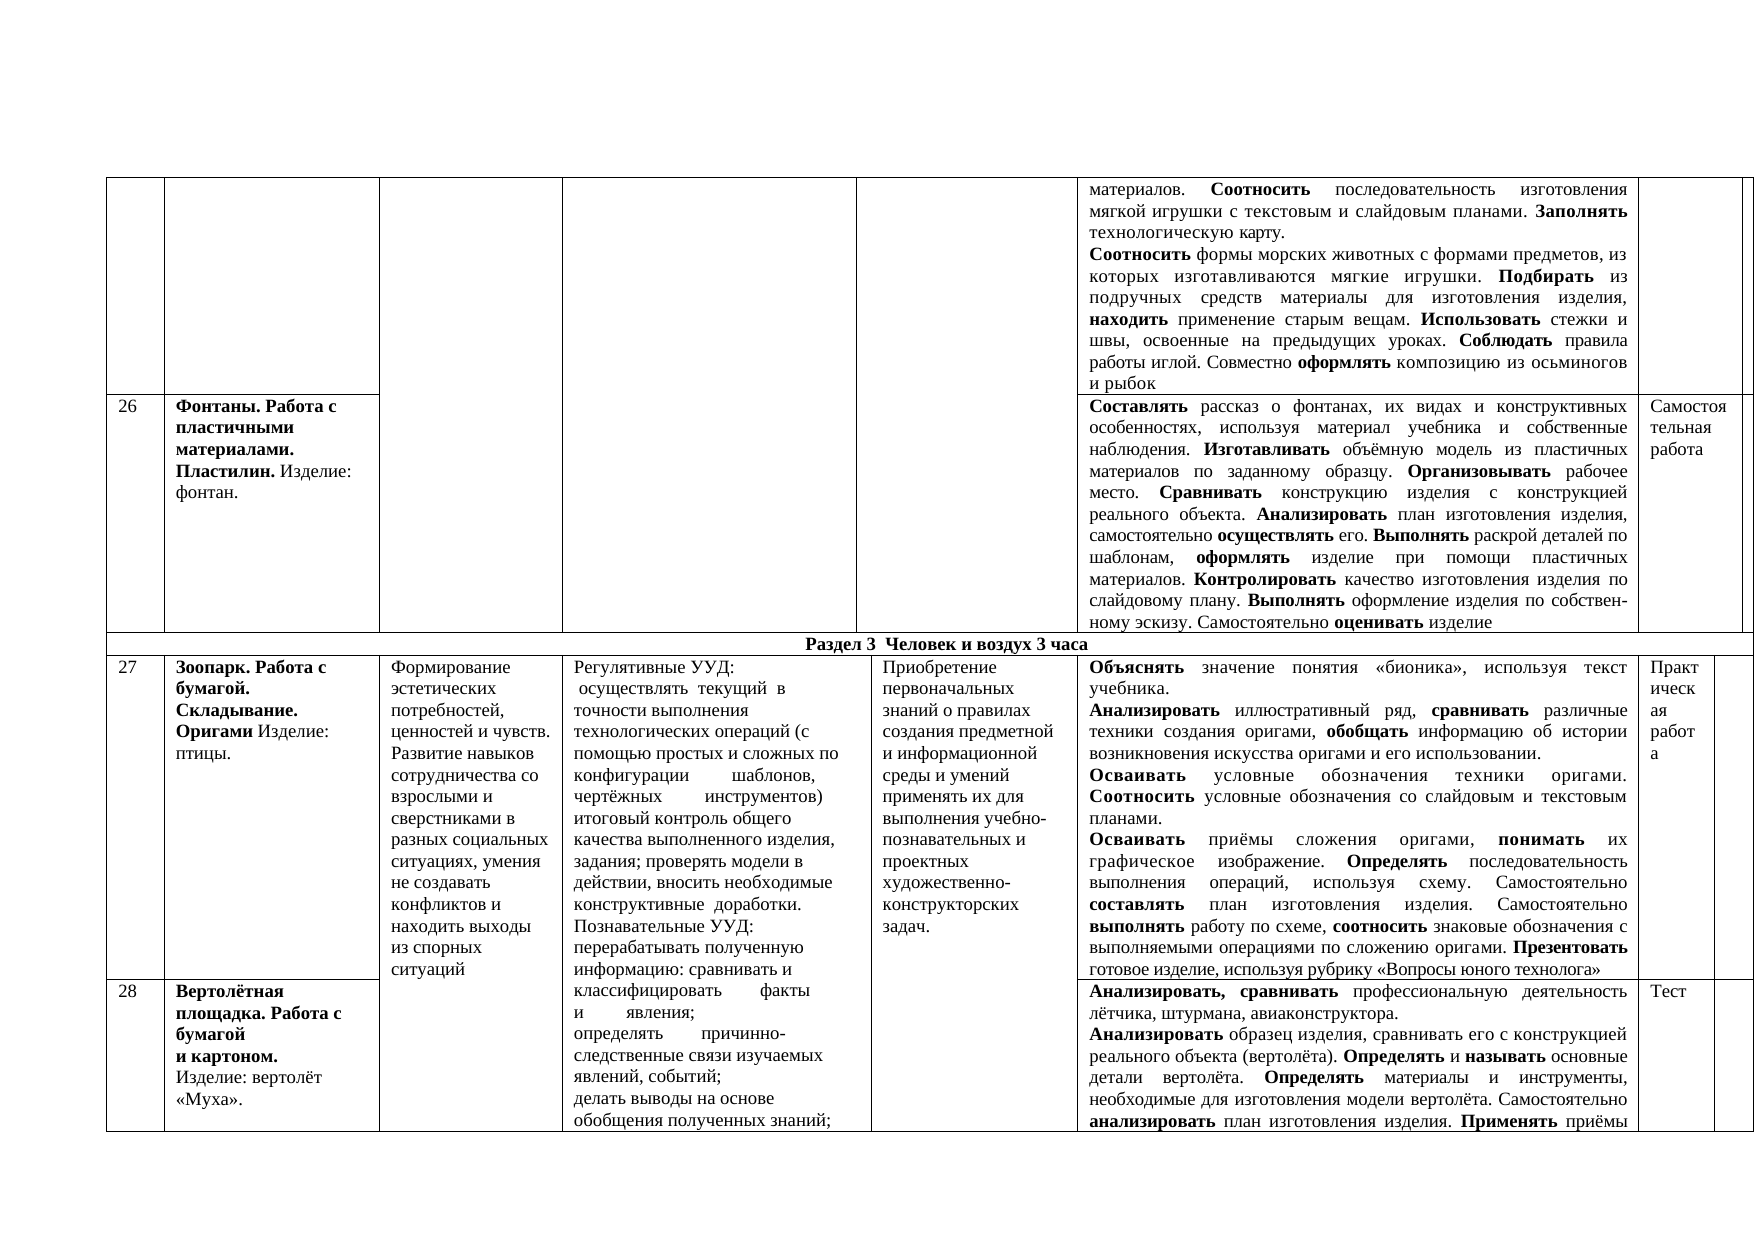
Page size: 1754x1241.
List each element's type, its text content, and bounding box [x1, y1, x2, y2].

table_cell 25 [107, 178, 164, 394]
table_cell 28 [107, 980, 164, 1131]
table_cell Составлять рассказ о фонтанах, их видах и конструктивных особенностях, используя материал учебника и собственные наблюдения. Изготавливать объёмную модель из пластичных материалов по заданному образцу. Организовывать рабочее место. Сравнивать конструкцию изделия с конструкцией реального объекта. Анализировать план изготовления изделия, самостоятельно осуществлять его. Выполнять раскрой деталей по шаблонам, оформлять изделие при помощи пластичных материалов. Контролировать качество изготовления изделия по слайдовому плану. Выполнять оформление изделия по собственному эскизу. Самостоятельно оценивать изделие [1078, 395, 1638, 632]
table_cell Приобретение первоначальных знаний о правилах создания предметной и информационной среды и умений применять их для выполнения учебно-познавательных и проектных художественно-конструкторских задач. [872, 656, 1077, 1131]
table_cell Регулятивные УУД: осуществлять текущий в точности выполнения технологических операций (с помощью простых и сложных по конфигурации шаблонов, чертёжных инструментов) итоговый контроль общего качества выполненного изделия, задания; проверять модели в действии, вносить необходимые конструктивные доработки. Познавательные УУД: перерабатывать полученную информацию: сравнивать и классифицировать факты и явления; определять причинно- следственные связи изучаемых явлений, событий; делать выводы на основе обобщения полученных знаний; Коммуникативные УУД: уметь сотрудничать, выполняя различные роли в группе, в совместном решении проблемы (задачи); уважительно относиться к позиции другого, пытаться договариваться. [563, 656, 871, 1131]
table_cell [1078, 178, 1638, 394]
table_cell Зоопарк. Работа с бумагой. Складывание. Оригами Изделие: птицы. [165, 656, 379, 979]
table_cell [1743, 395, 1753, 632]
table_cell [165, 980, 379, 1131]
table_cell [1078, 980, 1638, 1131]
table_cell Раздел 3 Человек и воздух 3 часа [107, 633, 1753, 655]
table_cell Фонтаны. Работа с пластичными материалами. Пластилин. Изделие: фонтан. [165, 395, 379, 632]
table_cell [1715, 656, 1753, 979]
table_cell Практическая работа [1639, 656, 1714, 979]
table_cell [1743, 178, 1753, 394]
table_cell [165, 178, 379, 394]
table_cell Самостоятельная работа [1639, 395, 1742, 632]
table_cell Тест [1639, 980, 1714, 1131]
table_cell 26 [107, 395, 164, 632]
table_cell Объяснять значение понятия «бионика», используя текст учебника. Анализировать иллюстративный ряд, сравнивать различные техники создания оригами, обобщать информацию об истории возникновения искусства оригами и его использовании. Осваивать условные обозначения техники оригами. Соотносить условные обозначения со слайдовым и текстовым планами. Осваивать приёмы сложения оригами, понимать их графическое изображение. Определять последовательность выполнения операций, используя схему. Самостоятельно составлять план изготовления изделия. Самостоятельно выполнять работу по схеме, соотносить знаковые обозначения с выполняемыми операциями по сложению оригами. Презентовать готовое изделие, используя рубрику «Вопросы юного технолога» [1078, 656, 1638, 979]
table_cell 27 [107, 656, 164, 979]
table_cell [1715, 980, 1753, 1131]
table_cell Формирование эстетических потребностей, ценностей и чувств. Развитие навыков сотрудничества со взрослыми и сверстниками в разных социальных ситуациях, умения не создавать конфликтов и находить выходы из спорных ситуаций [380, 656, 562, 1131]
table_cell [1639, 178, 1742, 394]
